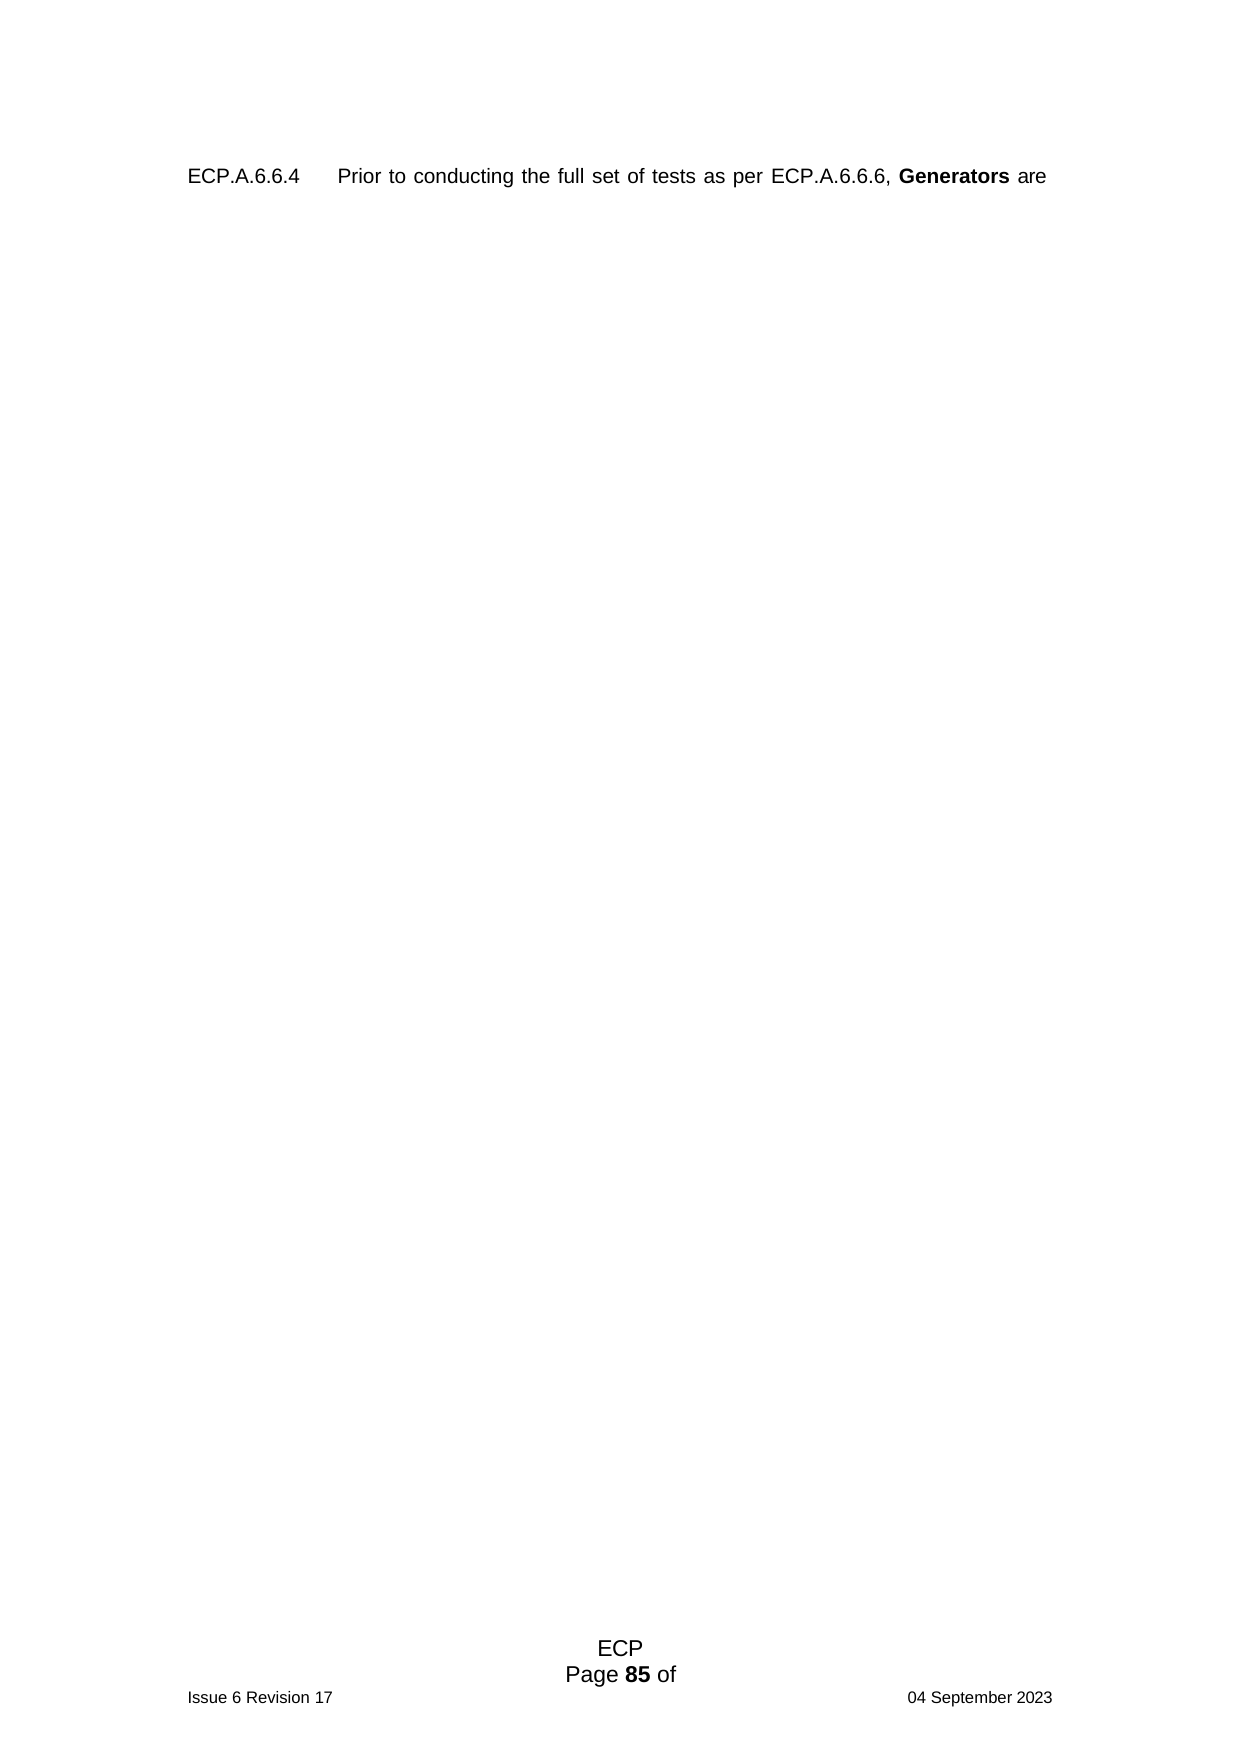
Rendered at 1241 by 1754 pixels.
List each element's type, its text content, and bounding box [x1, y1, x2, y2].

text ECP.A.6.6.4 Prior to conducting the full set of tests as per ECP.A.6.6.6, Generators are [187, 163, 1209, 187]
